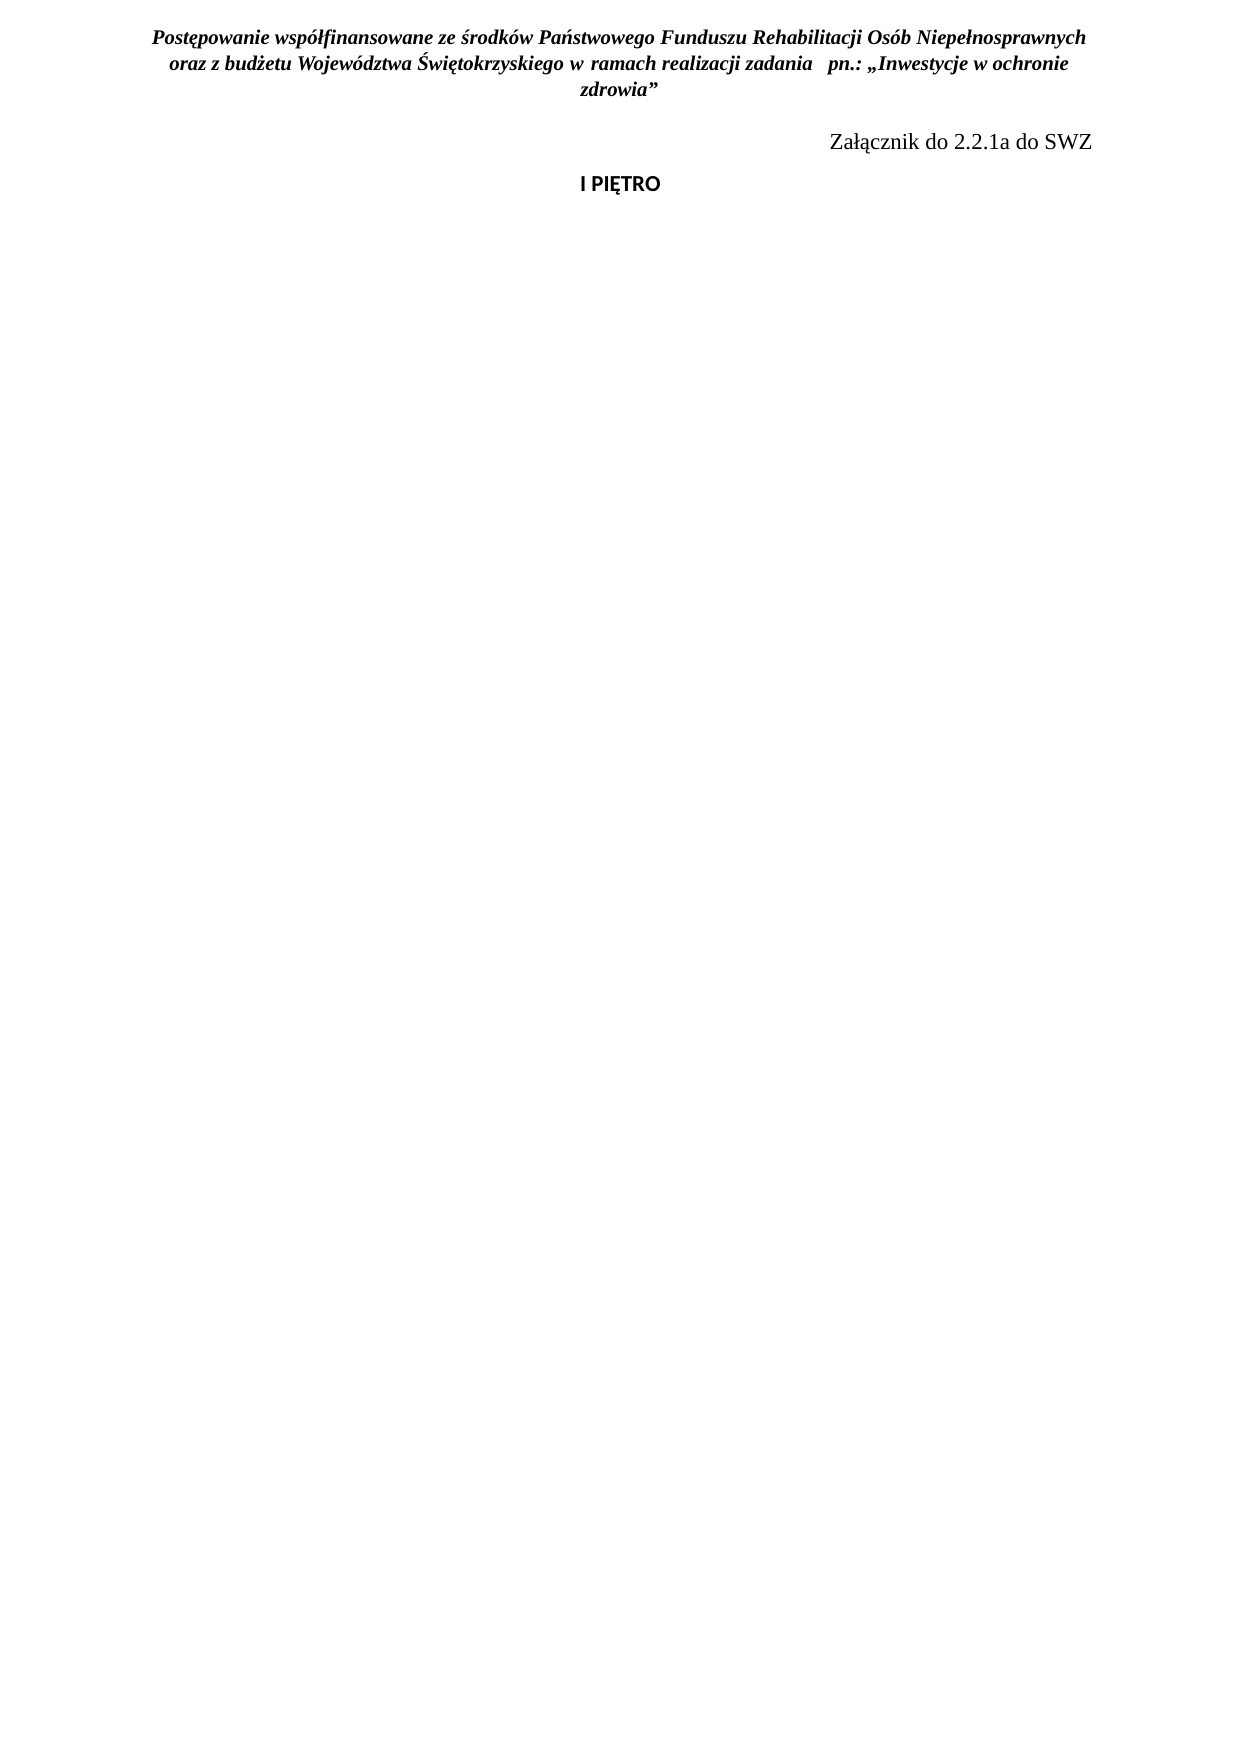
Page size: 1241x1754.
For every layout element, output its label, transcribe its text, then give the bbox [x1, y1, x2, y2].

text I PIĘTRO [148, 169, 1093, 197]
